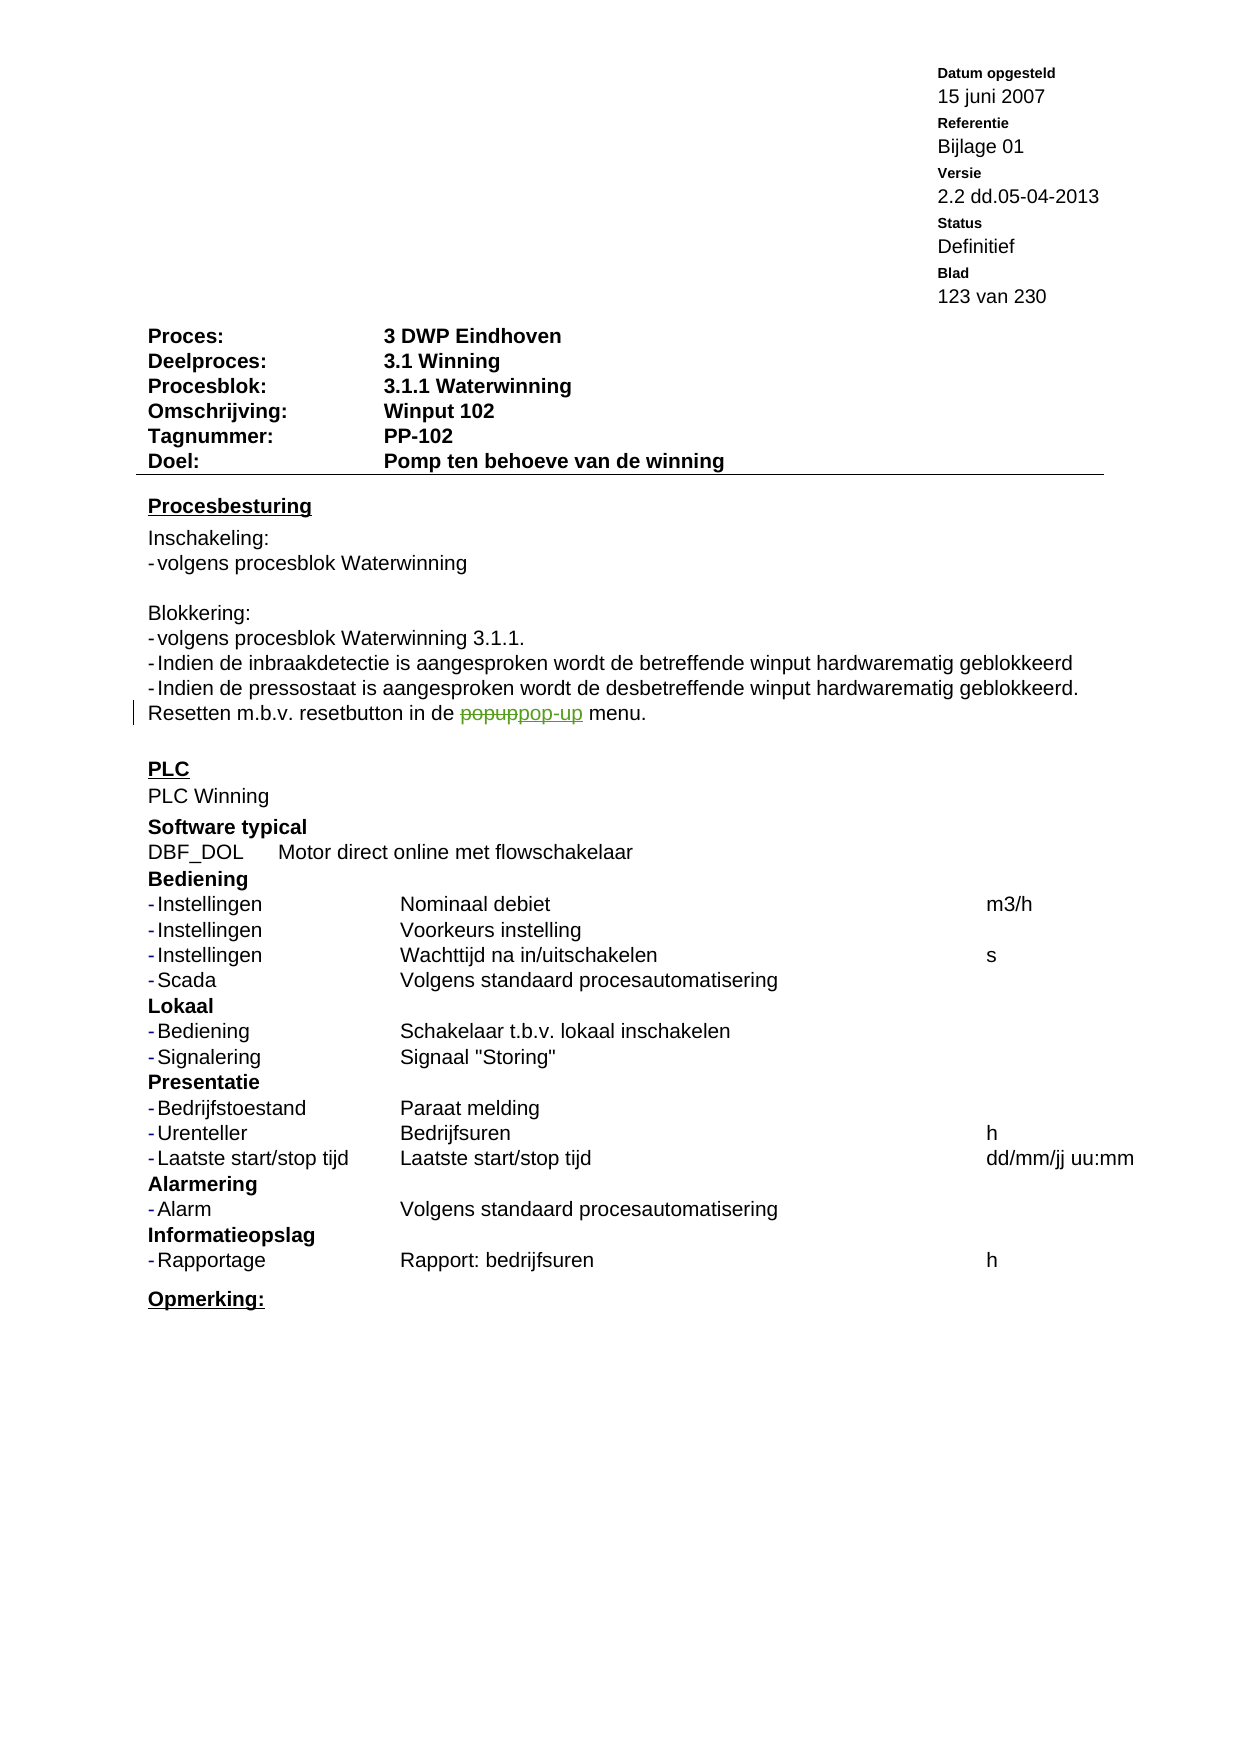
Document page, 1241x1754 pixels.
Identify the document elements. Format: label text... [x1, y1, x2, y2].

text Alarmering [148, 1171, 1148, 1196]
text Blokkering: [148, 600, 1148, 625]
text - Bediening Schakelaar t.b.v. lokaal inschakelen [148, 1019, 1148, 1044]
text Inschakeling: [148, 525, 1148, 550]
text Bediening [148, 866, 1148, 891]
text PLC [148, 756, 1148, 781]
text - Signalering Signaal "Storing" [148, 1044, 1148, 1069]
text - Rapportage Rapport: bedrijfsuren h [148, 1247, 1148, 1272]
text DBF_DOL Motor direct online met flowschakelaar [148, 839, 1148, 864]
text - Urenteller Bedrijfsuren h [148, 1120, 1148, 1145]
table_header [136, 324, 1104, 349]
text - volgens procesblok Waterwinning [148, 550, 1148, 575]
text Lokaal [148, 993, 1148, 1018]
text - Scada Volgens standaard procesautomatisering [148, 968, 1148, 993]
text - Bedrijfstoestand Paraat melding [148, 1095, 1148, 1120]
text - Alarm Volgens standaard procesautomatisering [148, 1197, 1148, 1222]
text Informatieopslag [148, 1222, 1148, 1247]
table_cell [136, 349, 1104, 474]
text - Laatste start/stop tijd Laatste start/stop tijd dd/mm/jj uu:mm [148, 1146, 1148, 1171]
text PLC Winning [148, 783, 1148, 808]
text - Instellingen Nominaal debiet m3/h [148, 892, 1148, 917]
text Presentatie [148, 1069, 1148, 1094]
text - Instellingen Wachttijd na in/uitschakelen s [148, 942, 1148, 967]
text Opmerking: [148, 1286, 1148, 1311]
text Procesbesturing [148, 494, 1148, 519]
text - Indien de pressostaat is aangesproken wordt de desbetreffende winput hardwarematig geblokkeerd. Resetten m.b.v. resetbutton in de menu. [148, 675, 1148, 725]
text - Indien de inbraakdetectie is aangesproken wordt de betreffende winput hardwarematig geblokkeerd [148, 650, 1148, 675]
text - volgens procesblok Waterwinning 3.1.1. [148, 625, 1148, 650]
text Software typical [148, 814, 1148, 839]
text - Instellingen Voorkeurs instelling [148, 917, 1148, 942]
